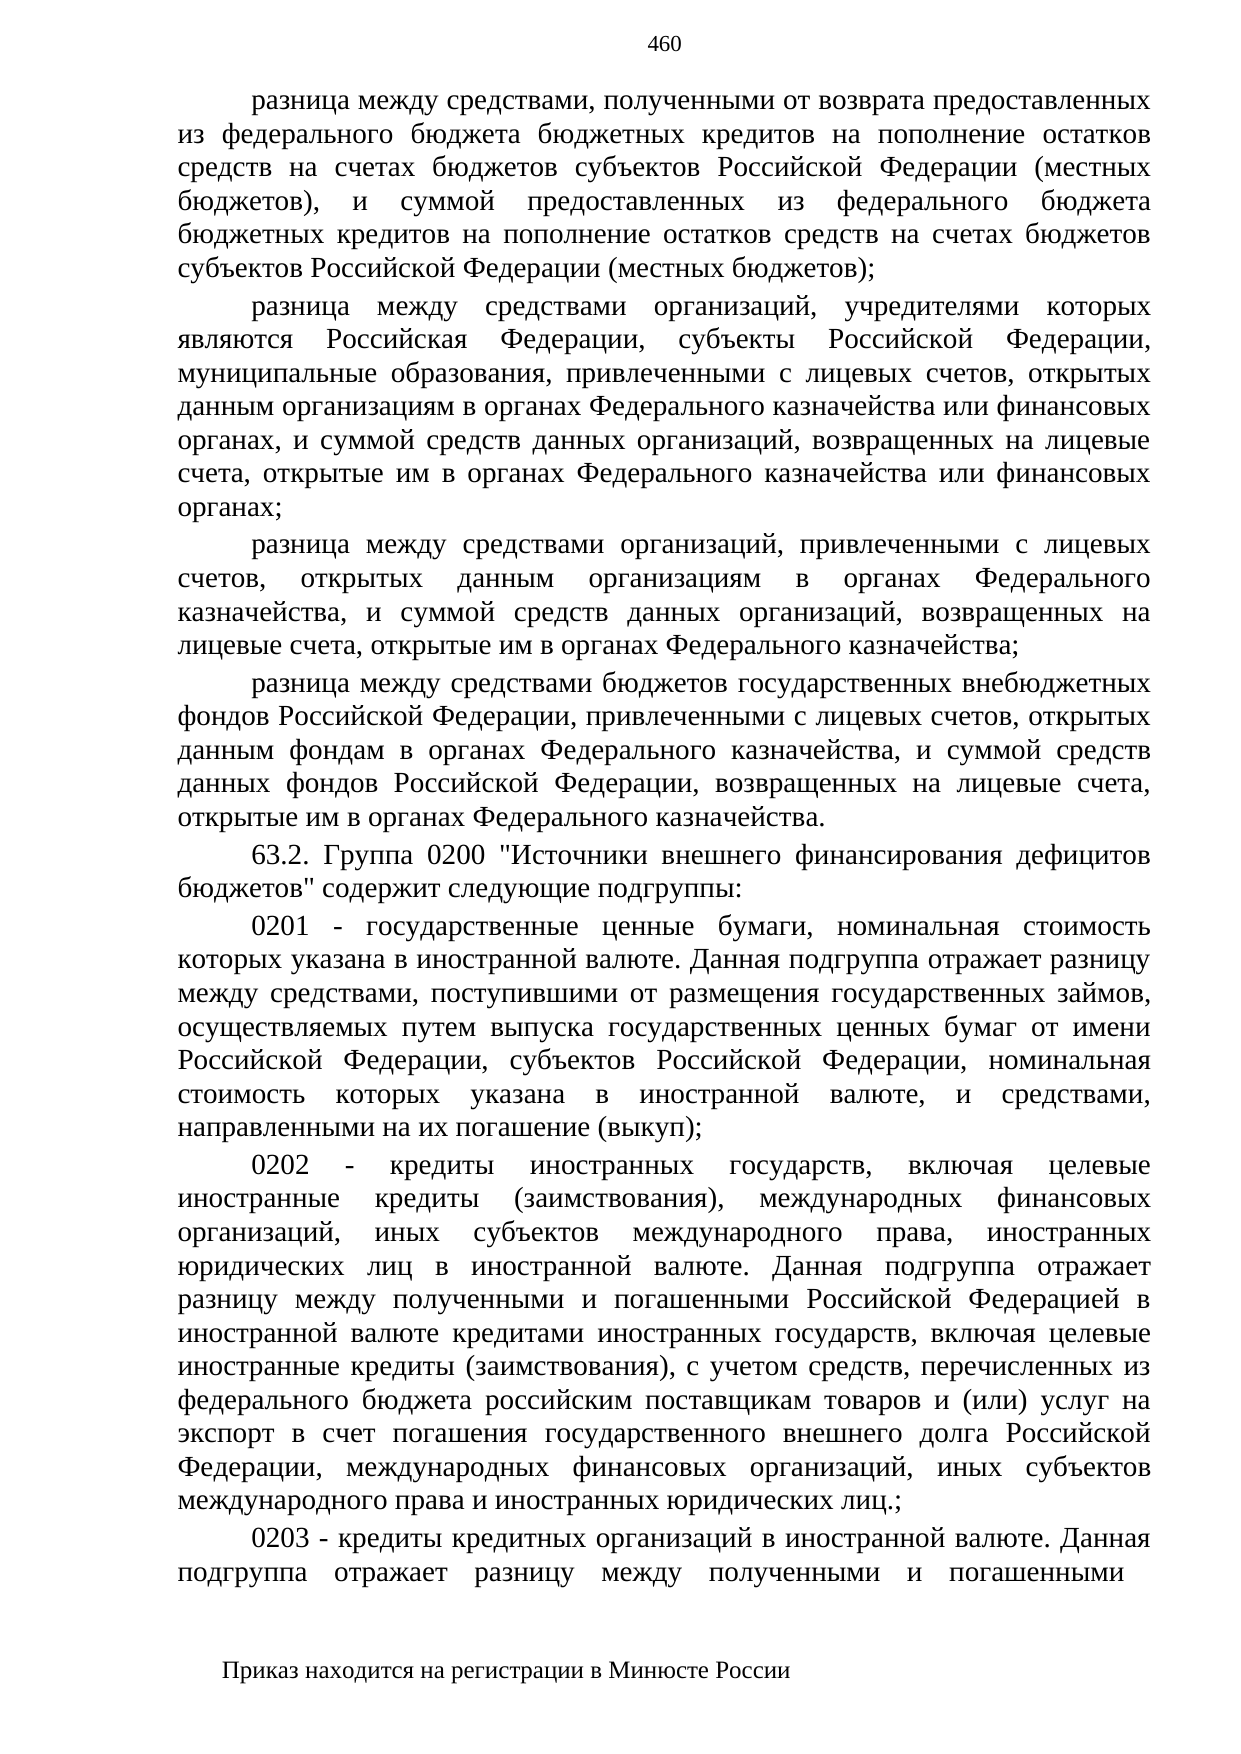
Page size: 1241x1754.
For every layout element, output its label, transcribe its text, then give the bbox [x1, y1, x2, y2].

text 0202 - кредиты иностранных государств, включая целевые иностранные кредиты (заимствования), международных финансовых организаций, иных субъектов международного права, иностранных юридических лиц в иностранной валюте. Данная подгруппа отражает разницу между полученными и погашенными Российской Федерацией в иностранной валюте кредитами иностранных государств, включая целевые иностранные кредиты (заимствования), с учетом средств, перечисленных из федерального бюджета российским поставщикам товаров и (или) услуг на экспорт в счет погашения государственного внешнего долга Российской Федерации, международных финансовых организаций, иных субъектов международного права и иностранных юридических лиц.; [177, 1147, 1152, 1516]
text разница между средствами организаций, привлеченными с лицевых счетов, открытых данным организациям в органах Федерального казначейства, и суммой средств данных организаций, возвращенных на лицевые счета, открытые им в органах Федерального казначейства; [177, 527, 1152, 661]
text 63.2. Группа 0200 "Источники внешнего финансирования дефицитов бюджетов" содержит следующие подгруппы: [177, 837, 1152, 904]
text разница между средствами, полученными от возврата предоставленных из федерального бюджета бюджетных кредитов на пополнение остатков средств на счетах бюджетов субъектов Российской Федерации (местных бюджетов), и суммой предоставленных из федерального бюджета бюджетных кредитов на пополнение остатков средств на счетах бюджетов субъектов Российской Федерации (местных бюджетов); [177, 82, 1152, 283]
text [177, 1520, 1152, 1621]
text 0201 - государственные ценные бумаги, номинальная стоимость которых указана в иностранной валюте. Данная подгруппа отражает разницу между средствами, поступившими от размещения государственных займов, осуществляемых путем выпуска государственных ценных бумаг от имени Российской Федерации, субъектов Российской Федерации, номинальная стоимость которых указана в иностранной валюте, и средствами, направленными на их погашение (выкуп); [177, 908, 1152, 1143]
text разница между средствами организаций, учредителями которых являются Российская Федерации, субъекты Российской Федерации, муниципальные образования, привлеченными с лицевых счетов, открытых данным организациям в органах Федерального казначейства или финансовых органах, и суммой средств данных организаций, возвращенных на лицевые счета, открытые им в органах Федерального казначейства или финансовых органах; [177, 288, 1152, 522]
text разница между средствами бюджетов государственных внебюджетных фондов Российской Федерации, привлеченными с лицевых счетов, открытых данным фондам в органах Федерального казначейства, и суммой средств данных фондов Российской Федерации, возвращенных на лицевые счета, открытые им в органах Федерального казначейства. [177, 665, 1152, 833]
